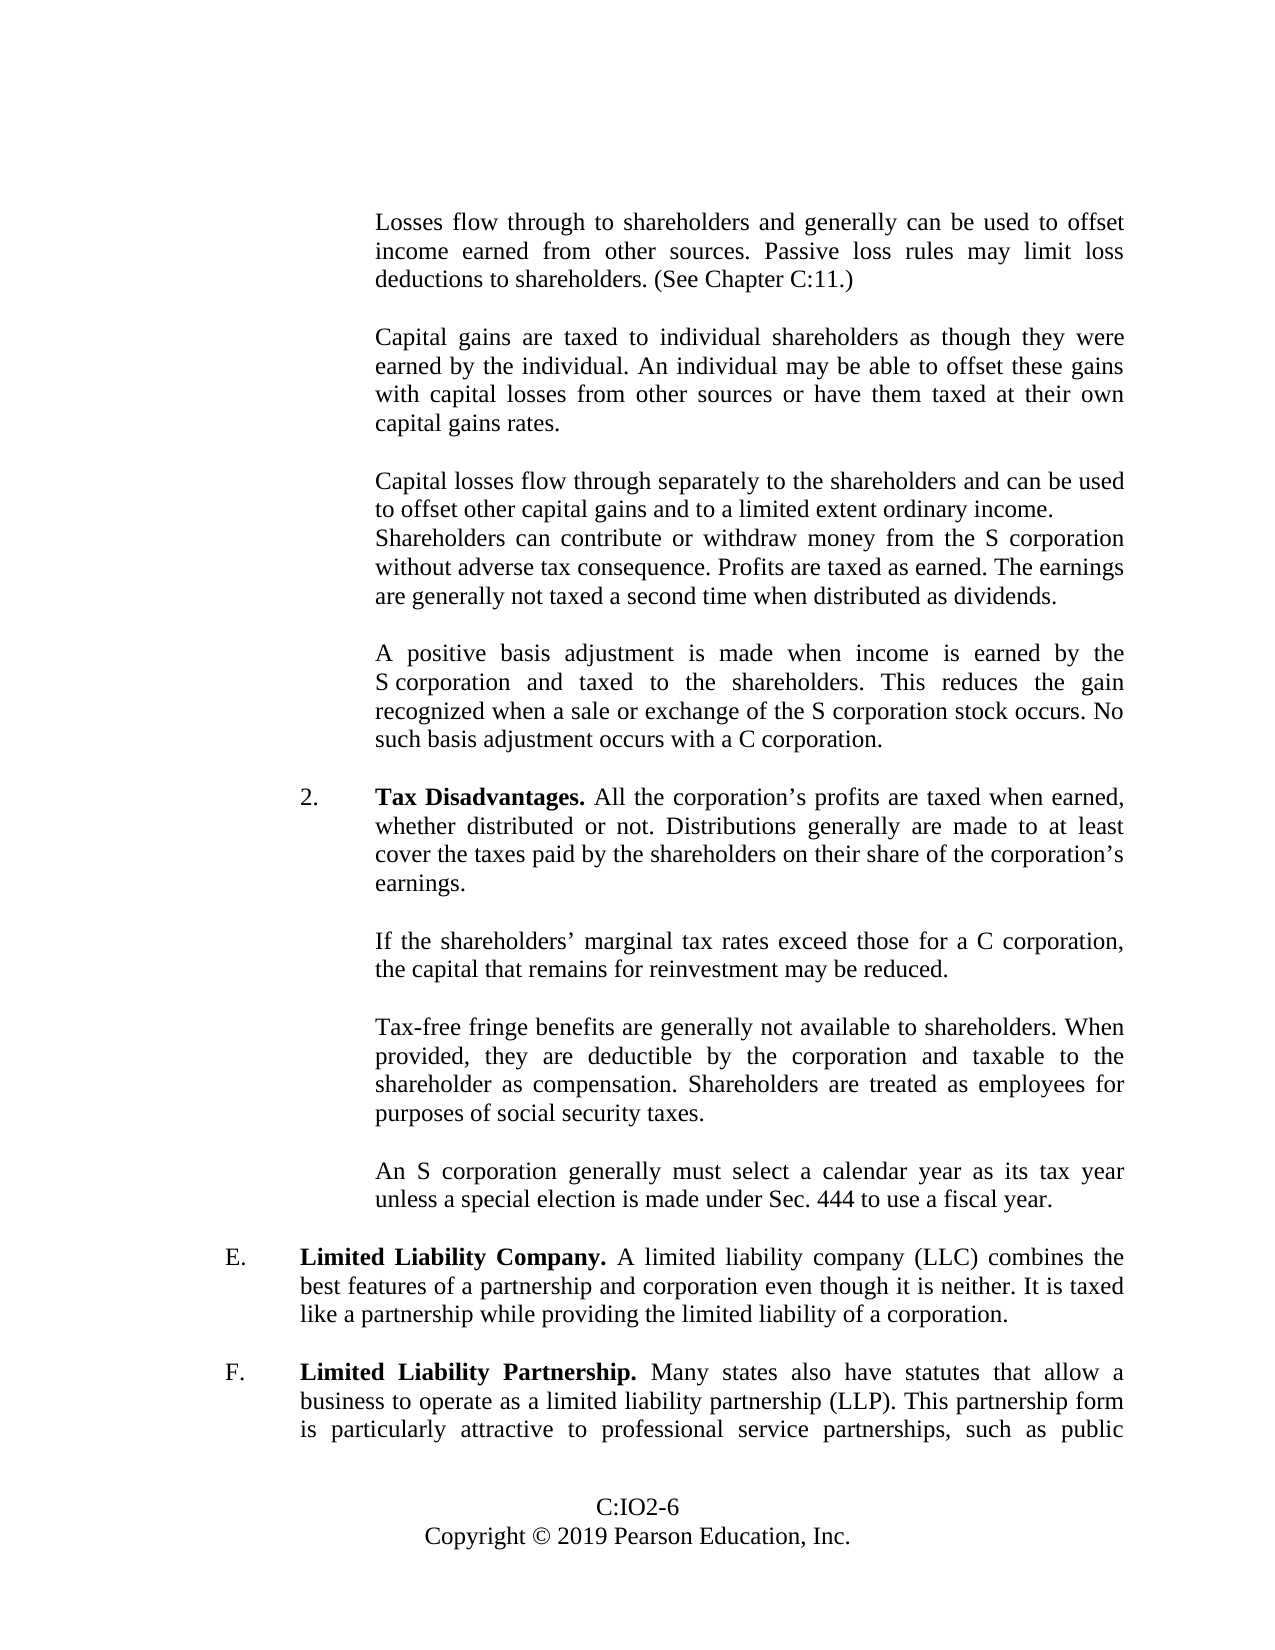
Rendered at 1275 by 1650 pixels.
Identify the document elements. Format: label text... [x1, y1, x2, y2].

text Tax-free fringe benefits are generally not available to shareholders. When provided, they are deductible by the corporation and taxable to the shareholder as compensation. Shareholders are treated as employees for purposes of social security taxes. [375, 1012, 1125, 1127]
text A positive basis adjustment is made when income is earned by the S corporation and taxed to the shareholders. This reduces the gain recognized when a sale or exchange of the S corporation stock occurs. No such basis adjustment occurs with a C corporation. [375, 638, 1125, 753]
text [225, 1357, 1125, 1443]
text Losses flow through to shareholders and generally can be used to offset income earned from other sources. Passive loss rules may limit loss deductions to shareholders. (See Chapter C:11.) [375, 207, 1125, 293]
text An S corporation generally must select a calendar year as its tax year unless a special election is made under Sec. 444 to use a fiscal year. [375, 1156, 1125, 1213]
text E. Limited Liability Company. A limited liability company (LLC) combines the best features of a partnership and corporation even though it is neither. It is taxed like a partnership while providing the limited liability of a corporation. [225, 1242, 1125, 1328]
text Shareholders can contribute or withdraw money from the S corporation without adverse tax consequence. Profits are taxed as earned. The earnings are generally not taxed a second time when distributed as dividends. [375, 523, 1125, 609]
text If the shareholders’ marginal tax rates exceed those for a C corporation, the capital that remains for reinvestment may be reduced. [375, 926, 1125, 983]
text 2. Tax Disadvantages. All the corporation’s profits are taxed when earned, whether distributed or not. Distributions generally are made to at least cover the taxes paid by the shareholders on their share of the corporation’s earnings. [300, 782, 1125, 897]
text Capital losses flow through separately to the shareholders and can be used to offset other capital gains and to a limited extent ordinary income. [375, 466, 1125, 523]
text Capital gains are taxed to individual shareholders as though they were earned by the individual. An individual may be able to offset these gains with capital losses from other sources or have them taxed at their own capital gains rates. [375, 322, 1125, 437]
